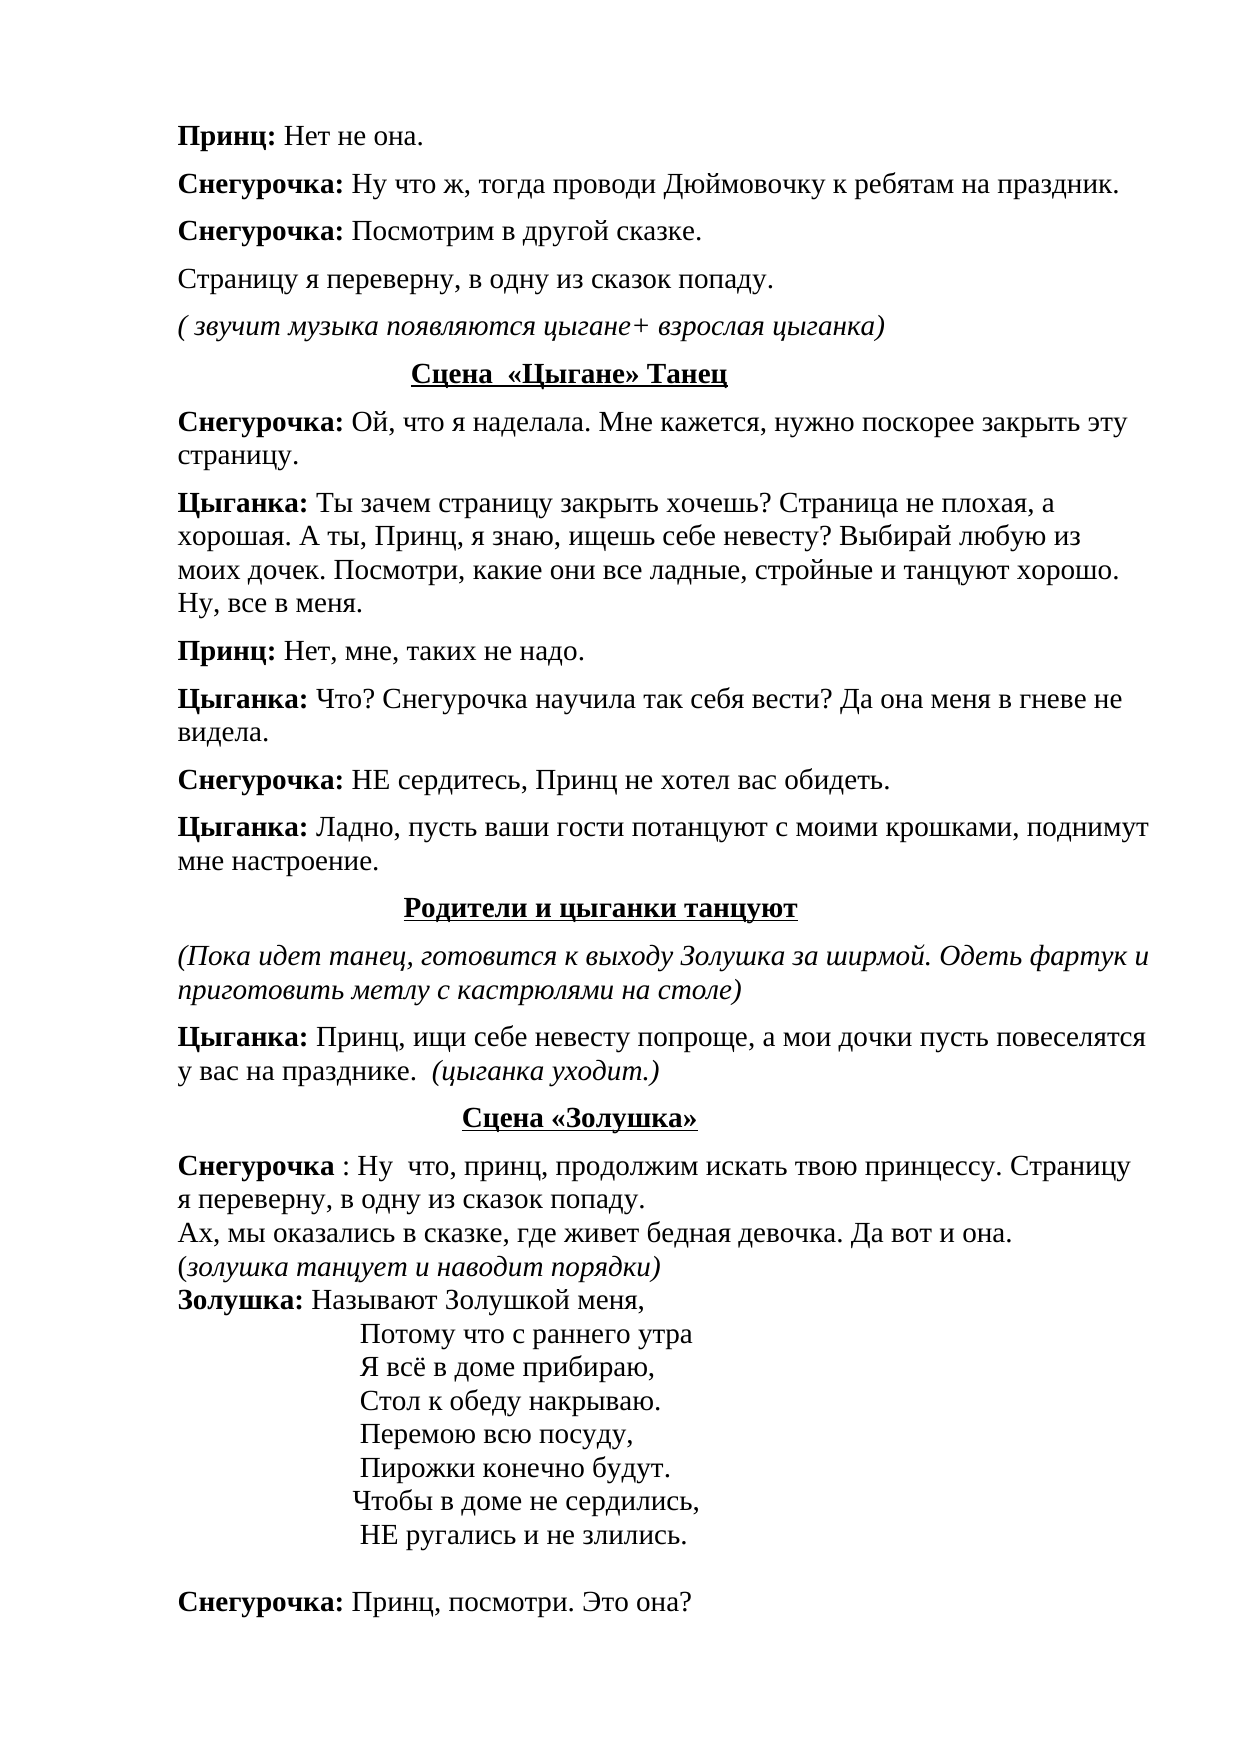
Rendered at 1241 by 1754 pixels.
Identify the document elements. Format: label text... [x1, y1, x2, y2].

text Страницу я переверну, в одну из сказок попаду. [177, 261, 1152, 294]
text Снегурочка: Принц, посмотри. Это она? [177, 1584, 1152, 1618]
text Цыганка: Принц, ищи себе невесту попроще, а мои дочки пусть повеселятся у вас на празднике. (цыганка уходит.) [177, 1019, 1152, 1086]
text Чтобы в доме не сердились, [177, 1483, 1152, 1517]
text Стол к обеду накрываю. [177, 1383, 1152, 1416]
text Цыганка: Ладно, пусть ваши гости потанцуют с моими крошками, поднимут мне настроение. [177, 809, 1152, 877]
text Снегурочка : Ну что, принц, продолжим искать твою принцессу. Страницу я переверну, в одну из сказок попаду. [177, 1148, 1152, 1215]
text Принц: Нет не она. [177, 118, 1152, 152]
text Сцена «Цыгане» Танец [177, 356, 1152, 390]
text Снегурочка: Посмотрим в другой сказке. [177, 213, 1152, 247]
text Перемою всю посуду, Пирожки конечно будут. [177, 1416, 1152, 1483]
text Золушка: Называют Золушкой меня, Потому что с раннего утра [177, 1282, 1152, 1349]
text Принц: Нет, мне, таких не надо. [177, 633, 1152, 667]
text Ах, мы оказались в сказке, где живет бедная девочка. Да вот и она. [177, 1215, 1152, 1249]
text Я всё в доме прибираю, [177, 1349, 1152, 1383]
text Цыганка: Ты зачем страницу закрыть хочешь? Страница не плохая, а хорошая. А ты, Принц, я знаю, ищешь себе невесту? Выбирай любую из моих дочек. Посмотри, какие они все ладные, стройные и танцуют хорошо. Ну, все в меня. [177, 485, 1152, 619]
text Цыганка: Что? Снегурочка научила так себя вести? Да она меня в гневе не видела. [177, 681, 1152, 748]
text Сцена «Золушка» [177, 1101, 1152, 1134]
text (Пока идет танец, готовится к выходу Золушка за ширмой. Одеть фартук и приготовить метлу с кастрюлями на столе) [177, 938, 1152, 1005]
text ( звучит музыка появляются цыгане+ взрослая цыганка) [177, 308, 1152, 342]
text Снегурочка: НЕ сердитесь, Принц не хотел вас обидеть. [177, 762, 1152, 795]
text Родители и цыганки танцуют [177, 891, 1152, 924]
text Снегурочка: Ну что ж, тогда проводи Дюймовочку к ребятам на праздник. [177, 166, 1152, 199]
text (золушка танцует и наводит порядки) [177, 1249, 1152, 1282]
text НЕ ругались и не злились. [177, 1517, 1152, 1551]
text Снегурочка: Ой, что я наделала. Мне кажется, нужно поскорее закрыть эту страницу. [177, 404, 1152, 471]
